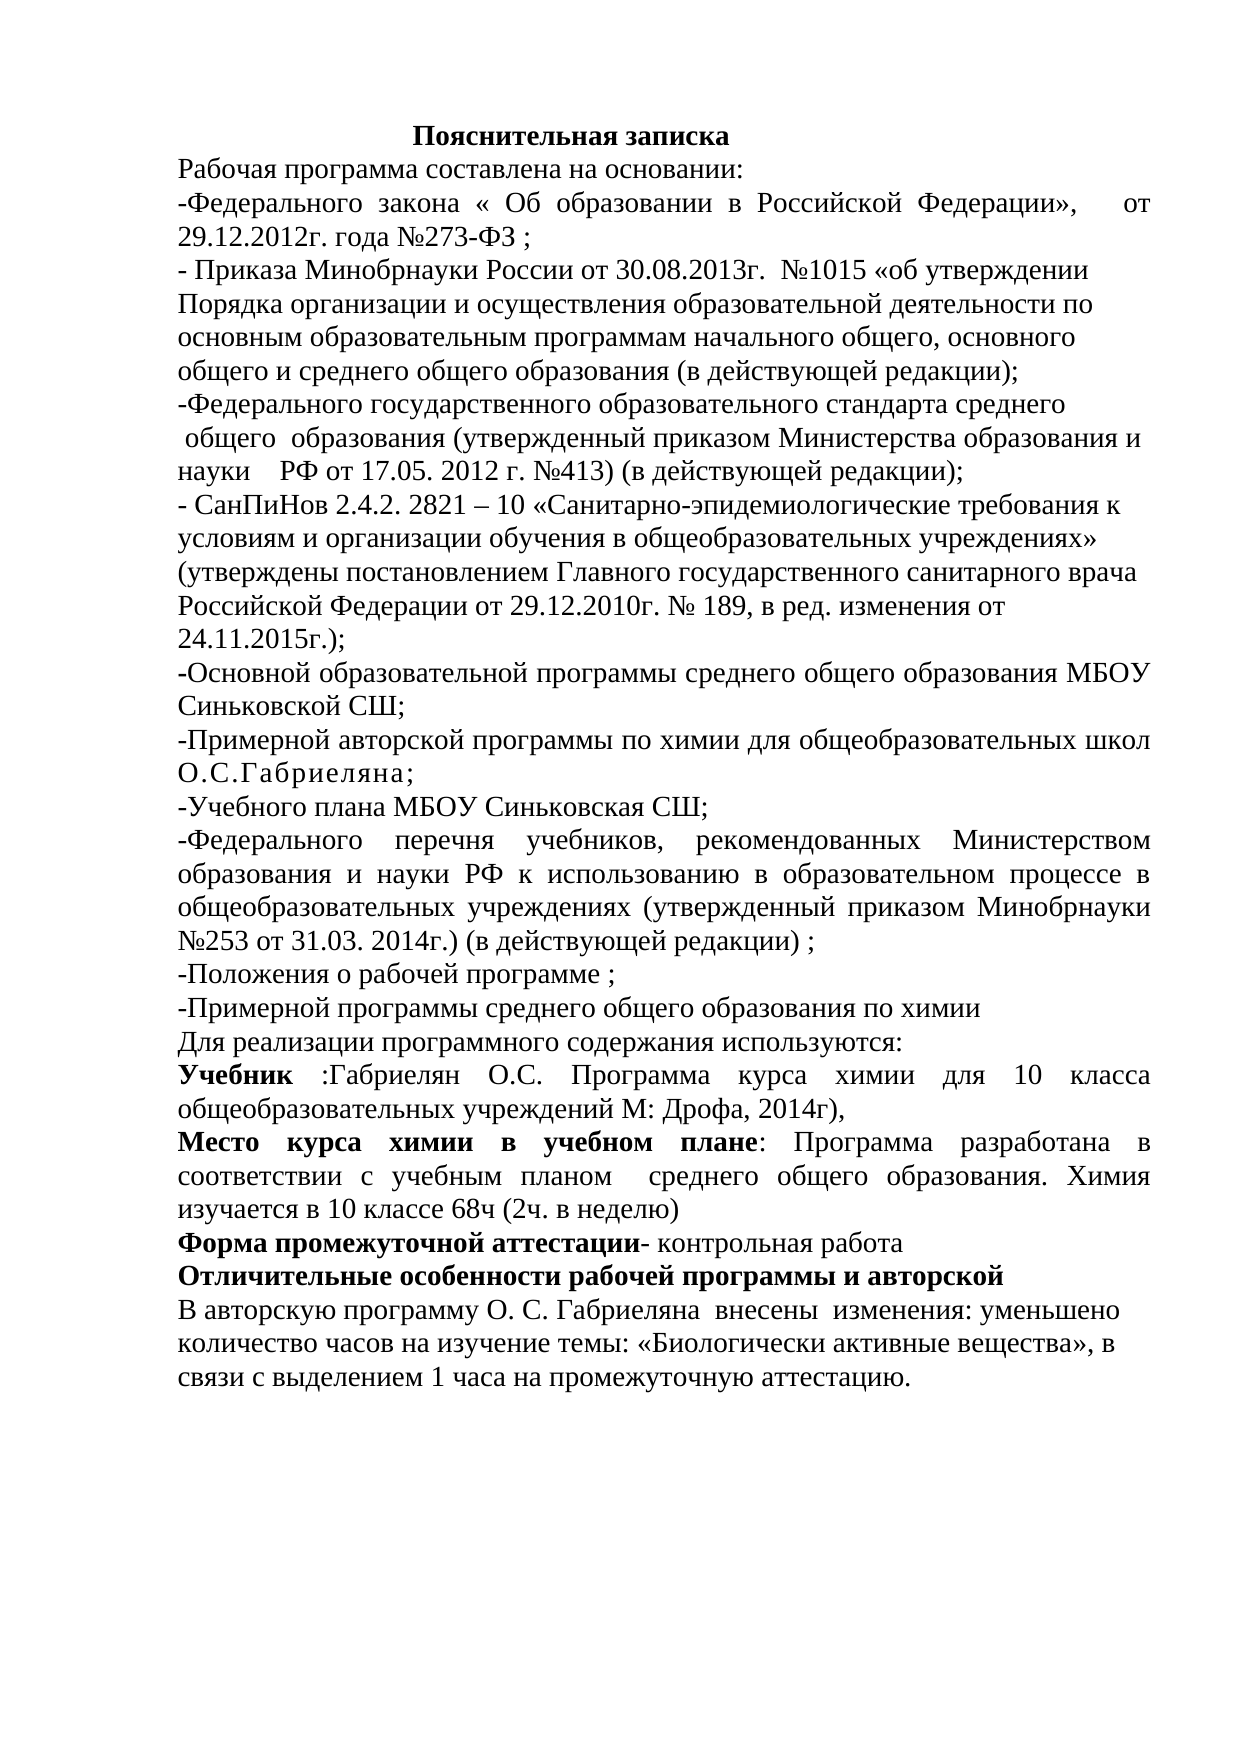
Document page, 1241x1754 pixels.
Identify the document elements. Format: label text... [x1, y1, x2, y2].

text Учебник :Габриелян О.С. Программа курса химии для 10 класса общеобразовательных учреждений М: Дрофа, 2014г), [177, 1057, 1152, 1124]
text Пояснительная записка [288, 118, 1152, 152]
text Форма промежуточной аттестации- контрольная работа [177, 1225, 1152, 1258]
text В авторскую программу О. С. Габриеляна внесены изменения: уменьшено количество часов на изучение темы: «Биологически активные вещества», в связи с выделением 1 часа на промежуточную аттестацию. [177, 1292, 1152, 1393]
text -Положения о рабочей программе ; [177, 957, 1152, 990]
text Отличительные особенности рабочей программы и авторской [177, 1258, 1152, 1292]
text -Федерального перечня учебников, рекомендованных Министерством образования и науки РФ к использованию в образовательном процессе в общеобразовательных учреждениях (утвержденный приказом Минобрнауки №253 от 31.03. 2014г.) (в действующей редакции) ; [177, 822, 1152, 957]
text -Учебного плана МБОУ Синьковская СШ; [177, 789, 1152, 822]
text -Федерального закона « Об образовании в Российской Федерации», от 29.12.2012г. года №273-ФЗ ; [177, 185, 1152, 252]
text -Примерной программы среднего общего образования по химии [177, 990, 1152, 1024]
text Рабочая программа составлена на основании: [177, 152, 1152, 185]
text -Основной образовательной программы среднего общего образования МБОУ Синьковской СШ; [177, 655, 1152, 722]
text Место курса химии в учебном плане: Программа разработана в соответствии с учебным планом среднего общего образования. Химия изучается в 10 классе 68ч (2ч. в неделю) [177, 1124, 1152, 1225]
text Для реализации программного содержания используются: [177, 1024, 1152, 1057]
text - Приказа Минобрнауки России от 30.08.2013г. №1015 «об утверждении Порядка организации и осуществления образовательной деятельности по основным образовательным программам начального общего, основного общего и среднего общего образования (в действующей редакции); [177, 252, 1152, 386]
text -Примерной авторской программы по химии для общеобразовательных школ О.С.Габриеляна; [177, 722, 1152, 789]
text -Федерального государственного образовательного стандарта среднего [177, 386, 1142, 420]
text - СанПиНов 2.4.2. 2821 – 10 «Санитарно-эпидемиологические требования к условиям и организации обучения в общеобразовательных учреждениях» (утверждены постановлением Главного государственного санитарного врача Российской Федерации от 29.12.2010г. № 189, в ред. изменения от 24.11.2015г.); [177, 487, 1152, 655]
text общего образования (утвержденный приказом Министерства образования и науки РФ от 17.05. 2012 г. №413) (в действующей редакции); [177, 420, 1142, 487]
